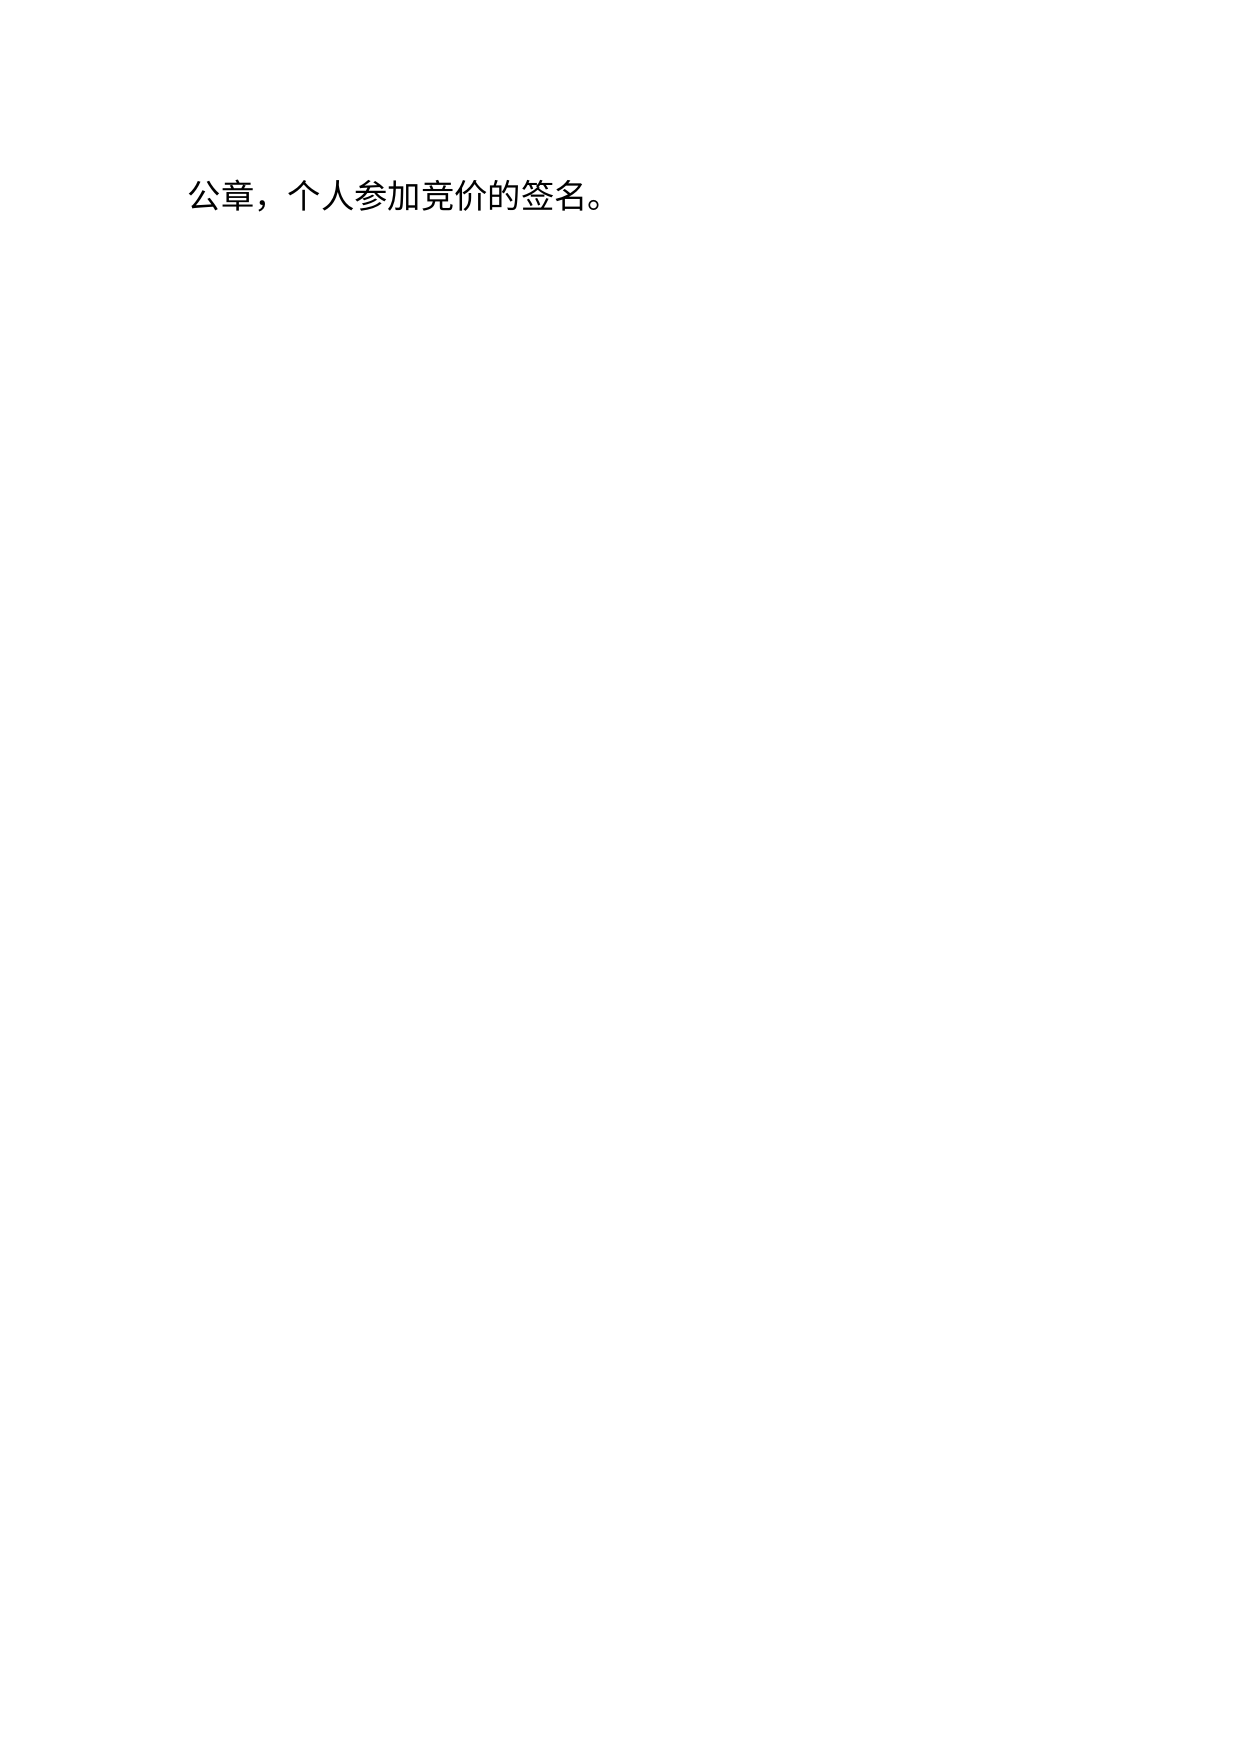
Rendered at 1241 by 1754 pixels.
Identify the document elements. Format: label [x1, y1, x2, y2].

text [187, 162, 1053, 227]
